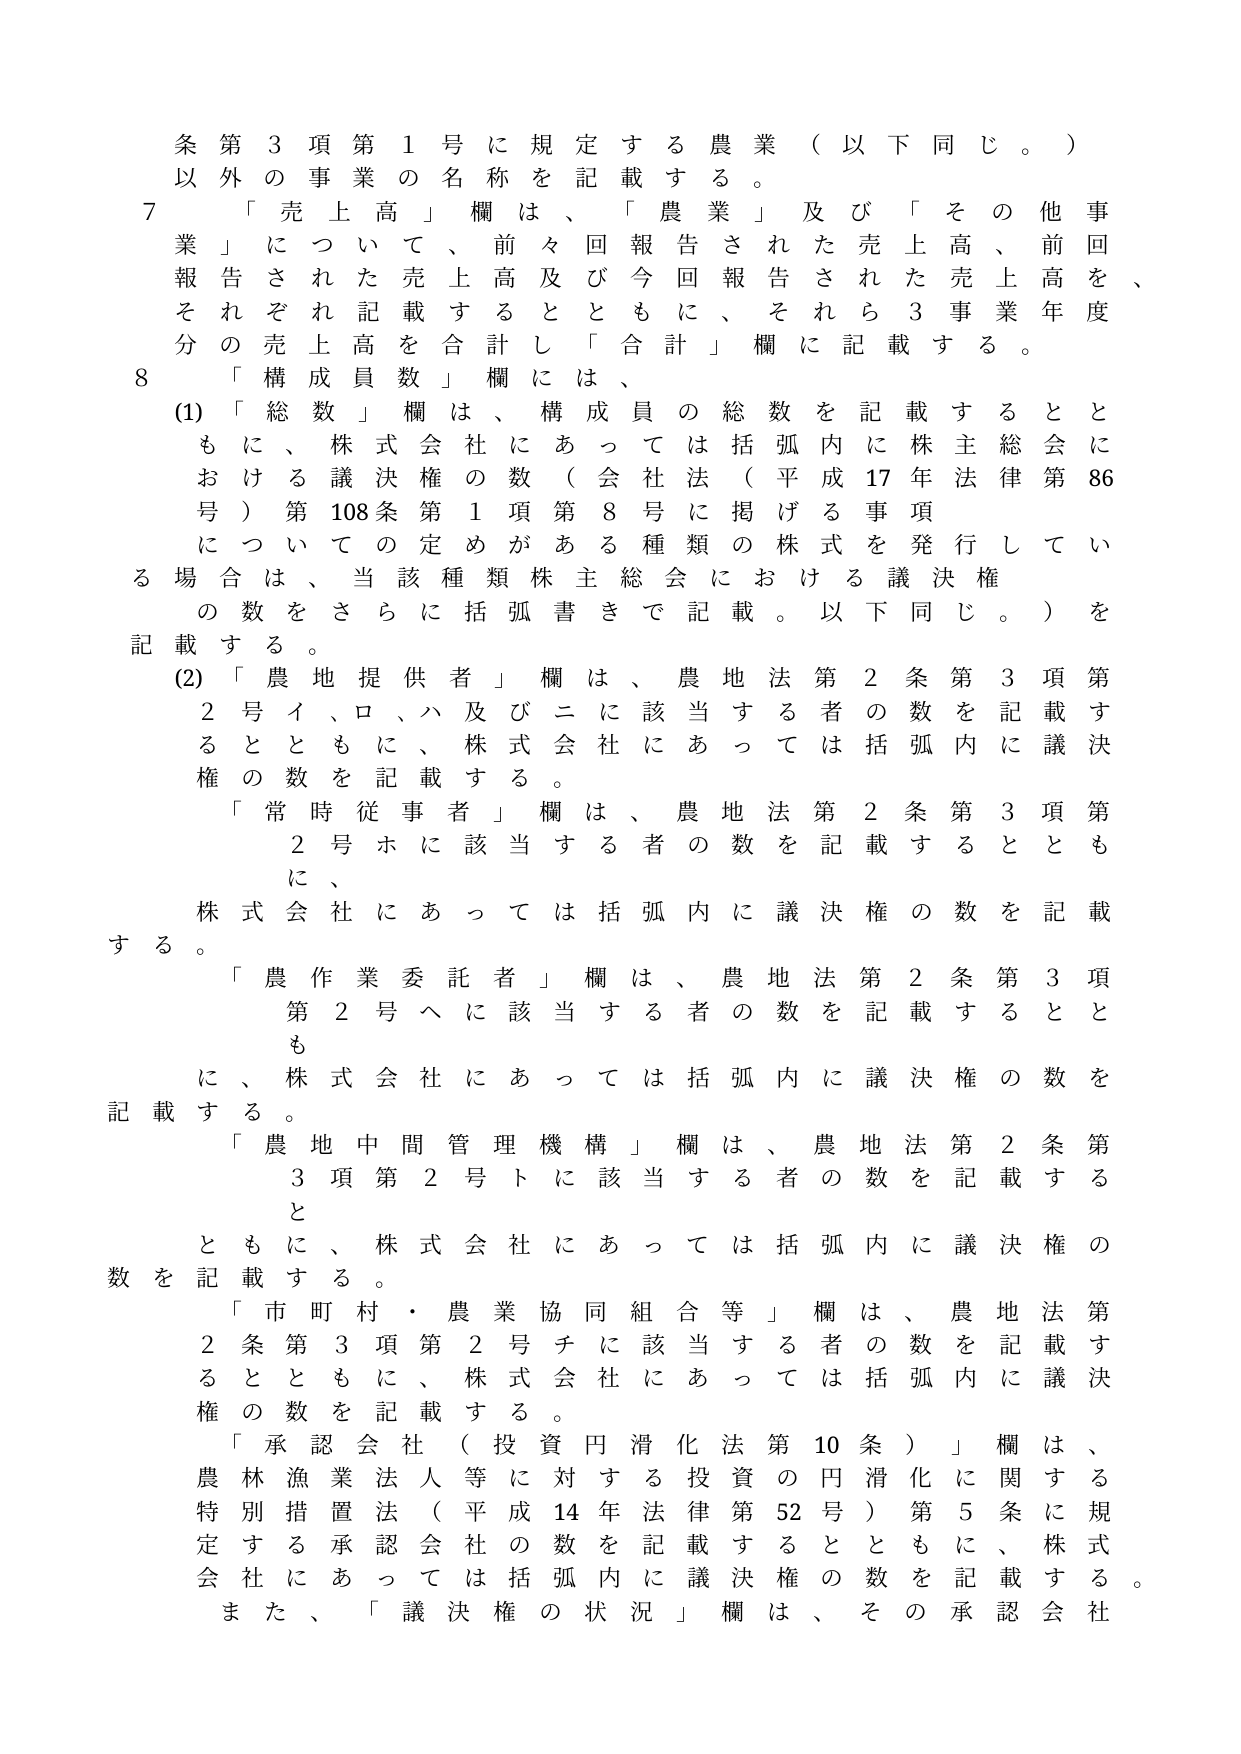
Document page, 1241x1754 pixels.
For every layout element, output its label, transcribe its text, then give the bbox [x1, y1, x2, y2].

text ７ 「売上高」欄は、「農業」及び「その他事業」について、前々回報告された売上高、前回報告された売上高及び今回報告された売上高を、それぞれ記載するとともに、それら３事業年度分の売上高を合計し「合計」欄に記載する。 [107, 194, 1133, 360]
text 「市町村・農業協同組合等」欄は、農地法第２条第３項第２号チに該当する者の数を記載するとともに、株式会社にあっては括弧内に議決権の数を記載する。 [178, 1294, 1133, 1427]
text ８ 「構成員数」欄には、 [107, 360, 1133, 394]
text (1) 「総数」欄は、構成員の総数を記載するとともに、株式会社にあっては括弧内に株主総会における議決権の数（会社法（平成17年法律第86号）第108条第１項第８号に掲げる事項 [154, 394, 1133, 527]
text の数をさらに括弧書きで記載。以下同じ。）を記載する。 [130, 594, 1133, 660]
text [107, 127, 1133, 194]
text についての定めがある種類の株式を発行している場合は、当該種類株主総会における議決権 [130, 527, 1133, 594]
text に、株式会社にあっては括弧内に議決権の数を記載する。 [107, 1060, 1133, 1127]
text 「農作業委託者」欄は、農地法第２条第３項第２号ヘに該当する者の数を記載するととも [201, 960, 1133, 1060]
text ともに、株式会社にあっては括弧内に議決権の数を記載する。 [107, 1227, 1133, 1294]
text 「常時従事者」欄は、農地法第２条第３項第２号ホに該当する者の数を記載するとともに、 [201, 794, 1133, 894]
text 「承認会社（投資円滑化法第10条）」欄は、農林漁業法人等に対する投資の円滑化に関する特別措置法（平成14年法律第52号）第５条に規定する承認会社の数を記載するとともに、株式会社にあっては括弧内に議決権の数を記載する。 [178, 1427, 1133, 1594]
text (2) 「農地提供者」欄は、農地法第２条第３項第２号イ､ロ､ハ及びニに該当する者の数を記載するとともに、株式会社にあっては括弧内に議決権の数を記載する。 [154, 660, 1133, 794]
text 「農地中間管理機構」欄は、農地法第２条第３項第２号トに該当する者の数を記載すると [201, 1127, 1133, 1227]
text 株式会社にあっては括弧内に議決権の数を記載する。 [107, 894, 1133, 960]
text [178, 1594, 1133, 1627]
